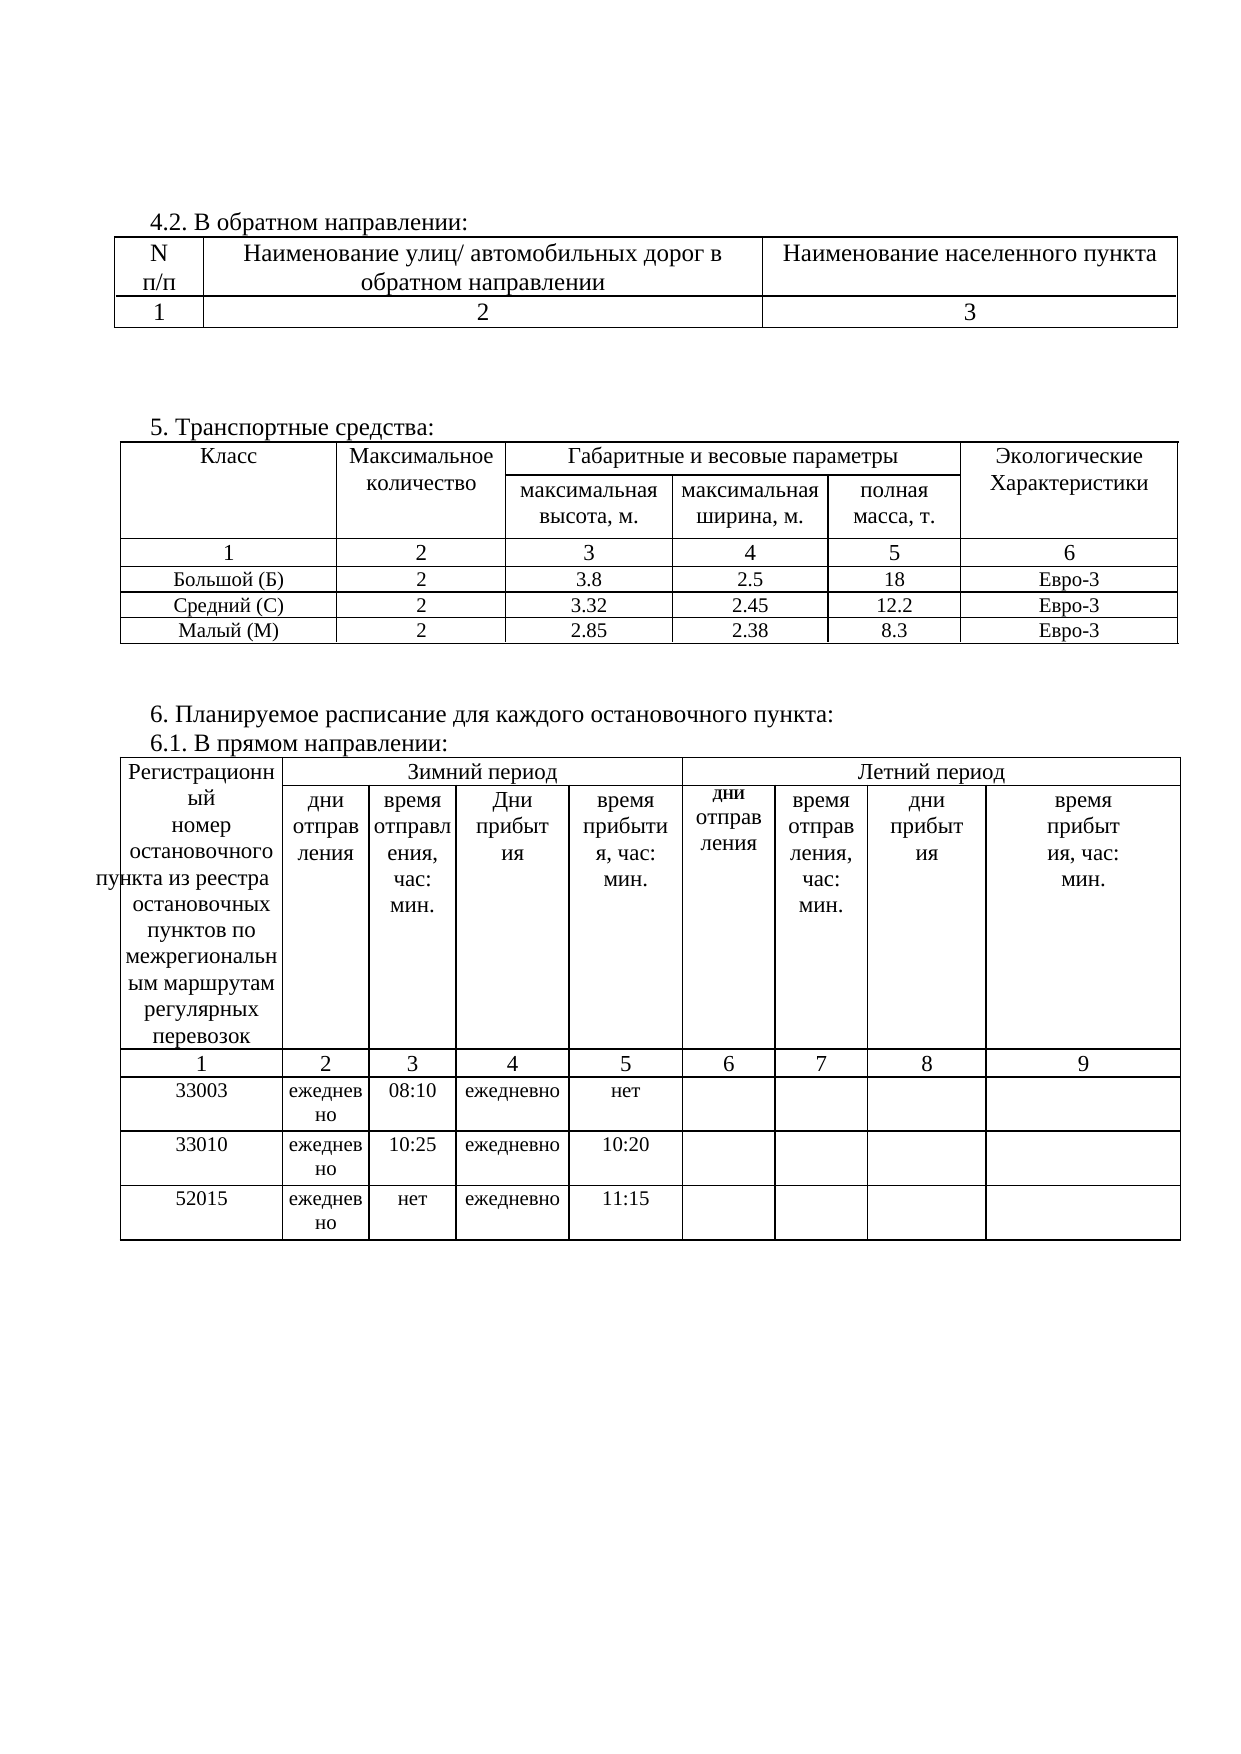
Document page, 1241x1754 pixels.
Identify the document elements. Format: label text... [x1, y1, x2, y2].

table_cell 2.5 [673, 567, 827, 591]
table_cell 2 [337, 593, 505, 617]
table_cell время отправ ления, час: мин. [776, 786, 867, 1048]
table_cell [683, 1186, 774, 1239]
table_header Габаритные и весовые параметры [506, 443, 960, 474]
table_cell 18 [829, 567, 960, 591]
table_cell ежедневно [457, 1186, 568, 1239]
table_cell [868, 1186, 985, 1239]
table_cell дни отправ ления [283, 786, 368, 1048]
table_cell 2 [337, 618, 505, 642]
table_cell [987, 1132, 1180, 1185]
table_cell 33003 [121, 1078, 282, 1130]
table_cell [776, 1132, 867, 1185]
table_cell 2 [204, 297, 762, 327]
table_cell Евро-3 [961, 618, 1177, 642]
table_cell 33010 [121, 1132, 282, 1185]
text 5. Транспортные средства: [150, 412, 1090, 441]
table_cell нет [570, 1078, 682, 1130]
table_cell 1 [121, 539, 336, 566]
table_cell 2.38 [673, 618, 827, 642]
table_cell Большой (Б) [121, 567, 336, 591]
table_cell Евро-3 [961, 593, 1177, 617]
text 6. Планируемое расписание для каждого остановочного пункта: [150, 699, 1090, 728]
table_cell 5 [570, 1050, 682, 1076]
table_cell 8.3 [829, 618, 960, 642]
table_cell 3.32 [506, 593, 672, 617]
table_cell 4 [457, 1050, 568, 1076]
table_cell 12.2 [829, 593, 960, 617]
table_cell 6 [961, 539, 1177, 566]
table_cell 2.45 [673, 593, 827, 617]
table_cell время отправл ения, час: мин. [370, 786, 455, 1048]
text 4.2. В обратном направлении: [150, 207, 1090, 236]
table_cell ежедневно [457, 1132, 568, 1185]
table_cell время прибыти я, час: мин. [570, 786, 682, 1048]
table_cell 2 [337, 539, 505, 566]
table_header Наименование населенного пункта [763, 238, 1177, 295]
table_cell [776, 1078, 867, 1130]
table_cell полная масса, т. [829, 476, 960, 538]
table_cell 2 [283, 1050, 368, 1076]
table_cell ежедневно [457, 1078, 568, 1130]
table_cell нет [370, 1186, 455, 1239]
table_cell 8 [868, 1050, 985, 1076]
table_header Экологические Характеристики [961, 443, 1177, 538]
table_cell 08:10 [370, 1078, 455, 1130]
table_cell 1 [121, 1050, 282, 1076]
table_cell Евро-3 [961, 567, 1177, 591]
table_cell 10:25 [370, 1132, 455, 1185]
table_cell Дни прибыт ия [457, 786, 568, 1048]
table_cell время прибыт ия, час: мин. [987, 786, 1180, 1048]
table_header Зимний период [283, 758, 682, 784]
table_cell Малый (М) [121, 618, 336, 642]
table_cell 9 [987, 1050, 1180, 1076]
table_cell [776, 1186, 867, 1239]
table_header Максимальное количество [337, 443, 505, 538]
table_cell Средний (С) [121, 593, 336, 617]
table_cell 2.85 [506, 618, 672, 642]
table_cell 3.8 [506, 567, 672, 591]
table_cell ежедневно [283, 1078, 368, 1130]
table_cell 11:15 [570, 1186, 682, 1239]
text 6.1. В прямом направлении: [150, 728, 1090, 757]
table_cell ДНИ отправ ления [683, 786, 774, 1048]
table_cell [683, 1132, 774, 1185]
table_cell 1 [115, 296, 203, 327]
table_cell дни прибыт ия [868, 786, 985, 1048]
table_cell 3 [506, 539, 672, 566]
table_cell максимальная высота, м. [506, 476, 672, 538]
table_cell 4 [673, 539, 827, 566]
table_cell 6 [683, 1050, 774, 1076]
table_cell 5 [829, 539, 960, 566]
table_header Регистрационный номер остановочного пункта из реестра остановочных пунктов по межрегиональным маршрутам регулярных перевозок [121, 758, 282, 1048]
table_header Летний период [683, 758, 1180, 784]
table_cell 10:20 [570, 1132, 682, 1185]
table_cell 2 [337, 567, 505, 591]
table_cell [868, 1078, 985, 1130]
table_cell ежедневно [283, 1186, 368, 1239]
table_cell 3 [370, 1050, 455, 1076]
table_cell [683, 1078, 774, 1130]
table_cell 3 [763, 295, 1177, 327]
table_cell 7 [776, 1050, 867, 1076]
table_cell [868, 1132, 985, 1185]
table_cell [987, 1078, 1180, 1130]
table_header N п/п [115, 238, 203, 295]
table_header Наименование улиц/ автомобильных дорог в обратном направлении [204, 238, 762, 295]
table_header Класс [121, 443, 336, 538]
table_cell ежедневно [283, 1132, 368, 1185]
table_cell 52015 [121, 1186, 282, 1239]
table_cell максимальная ширина, м. [673, 476, 827, 538]
table_cell [987, 1186, 1180, 1239]
